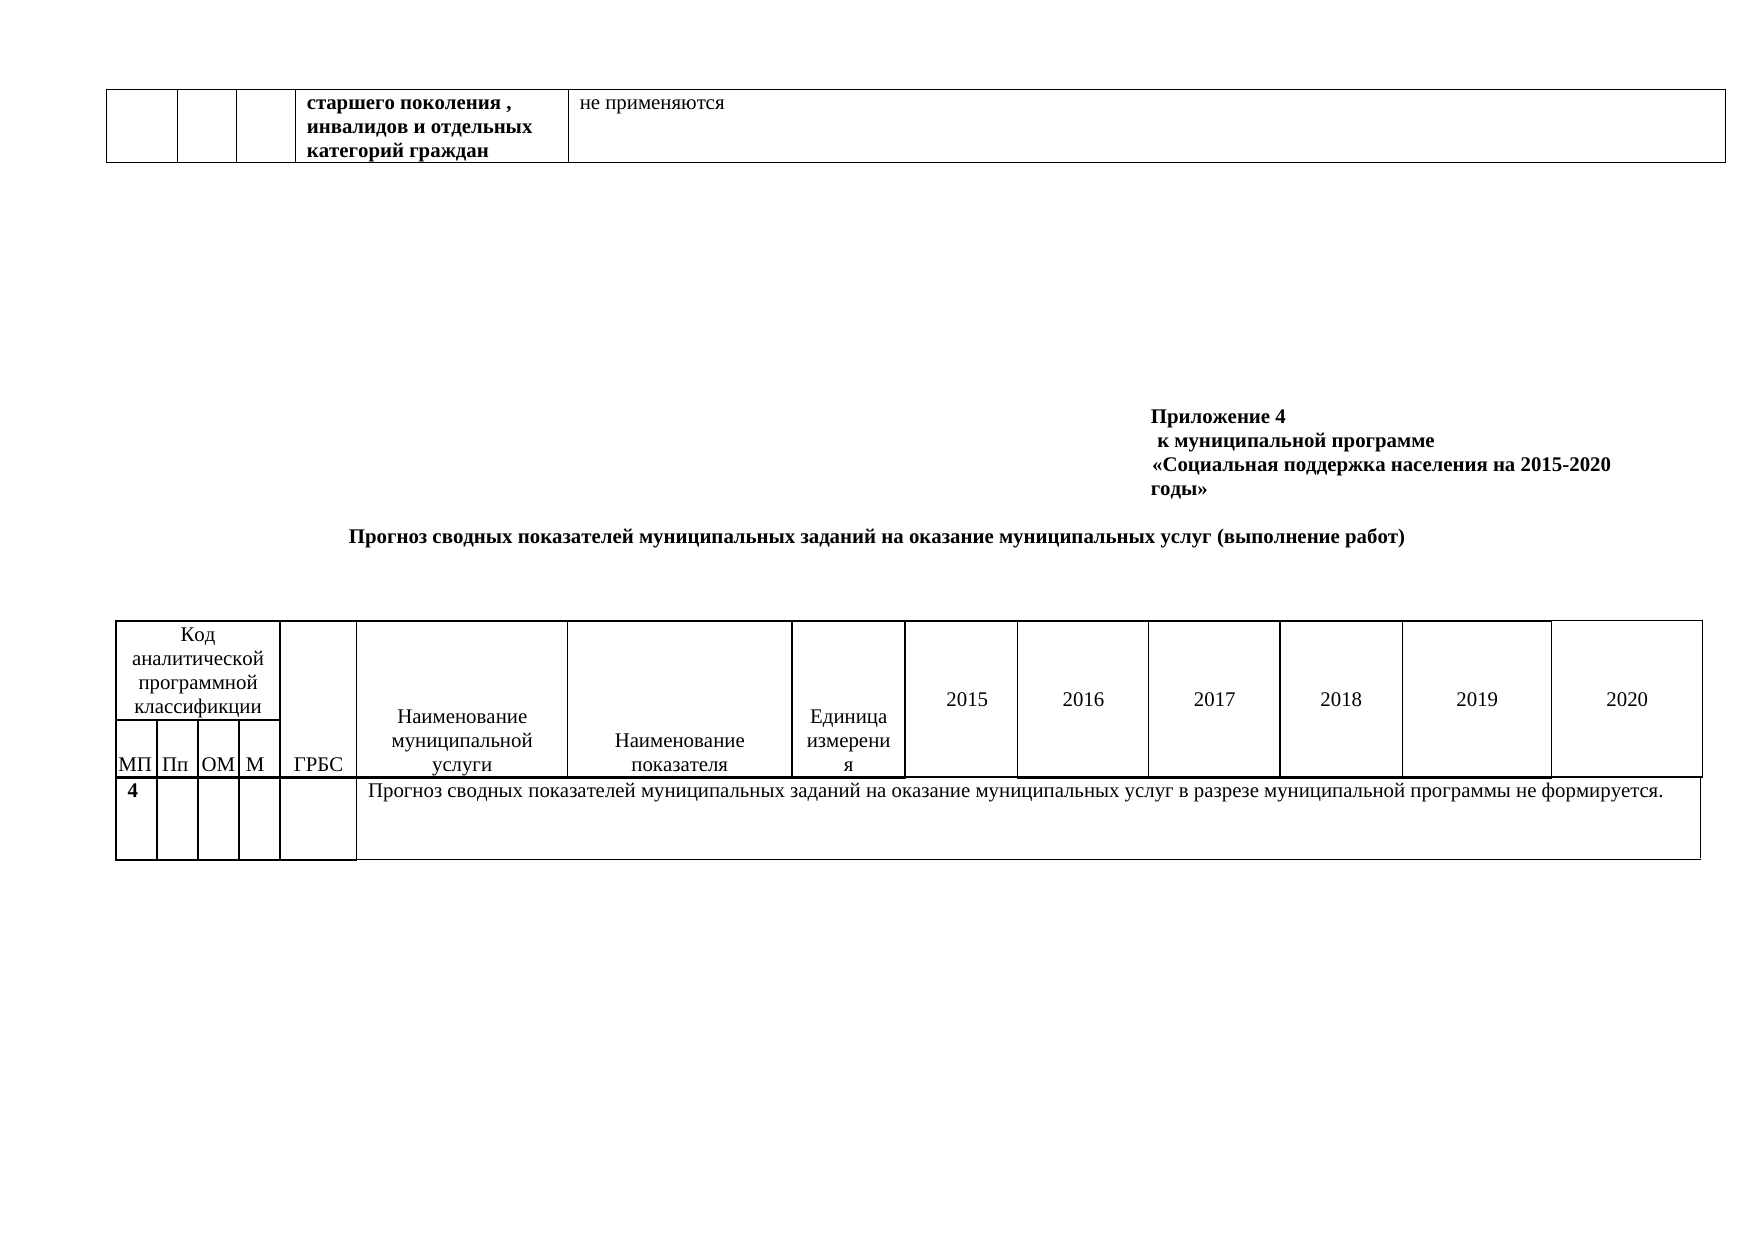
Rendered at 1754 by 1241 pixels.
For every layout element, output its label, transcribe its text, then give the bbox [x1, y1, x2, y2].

table_cell [158, 779, 197, 859]
table_header Код аналитической программной классификции [117, 622, 279, 718]
table_header 2016 [1018, 622, 1148, 776]
table_cell [240, 779, 279, 859]
table_cell Пп [158, 721, 197, 776]
table_cell 4 [178, 90, 236, 162]
table_cell [237, 90, 295, 162]
text «Социальная поддержка населения на 2015-2020 годы» [1151, 452, 1636, 500]
text Прогноз сводных показателей муниципальных заданий на оказание муниципальных услуг (выполнение работ) [118, 524, 1636, 548]
table_header 2017 [1149, 622, 1279, 776]
table_cell Прогноз сводных показателей муниципальных заданий на оказание муниципальных услуг в разрезе муниципальной программы не формируется. [357, 778, 1701, 859]
table_header ГРБС [281, 622, 356, 776]
table_cell М [240, 721, 279, 776]
table_cell 4 [117, 779, 156, 859]
table_header 2015 [906, 622, 1017, 776]
table_cell МП [117, 721, 156, 776]
table_cell 04 [107, 90, 177, 162]
text к муниципальной программе [1151, 428, 1636, 452]
table_header Наименование муниципальной услуги [357, 622, 567, 776]
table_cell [296, 90, 568, 162]
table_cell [569, 90, 1725, 162]
table_header 2018 [1281, 622, 1402, 776]
table_header Наименование показателя [568, 622, 791, 776]
table_cell [199, 779, 238, 859]
table_cell ОМ [199, 721, 238, 776]
table_header Единица измерения [793, 622, 904, 776]
table_header 2020 [1552, 621, 1702, 776]
text Приложение 4 [1151, 403, 1636, 428]
table_header 2019 [1403, 622, 1551, 776]
table_cell [281, 779, 356, 859]
